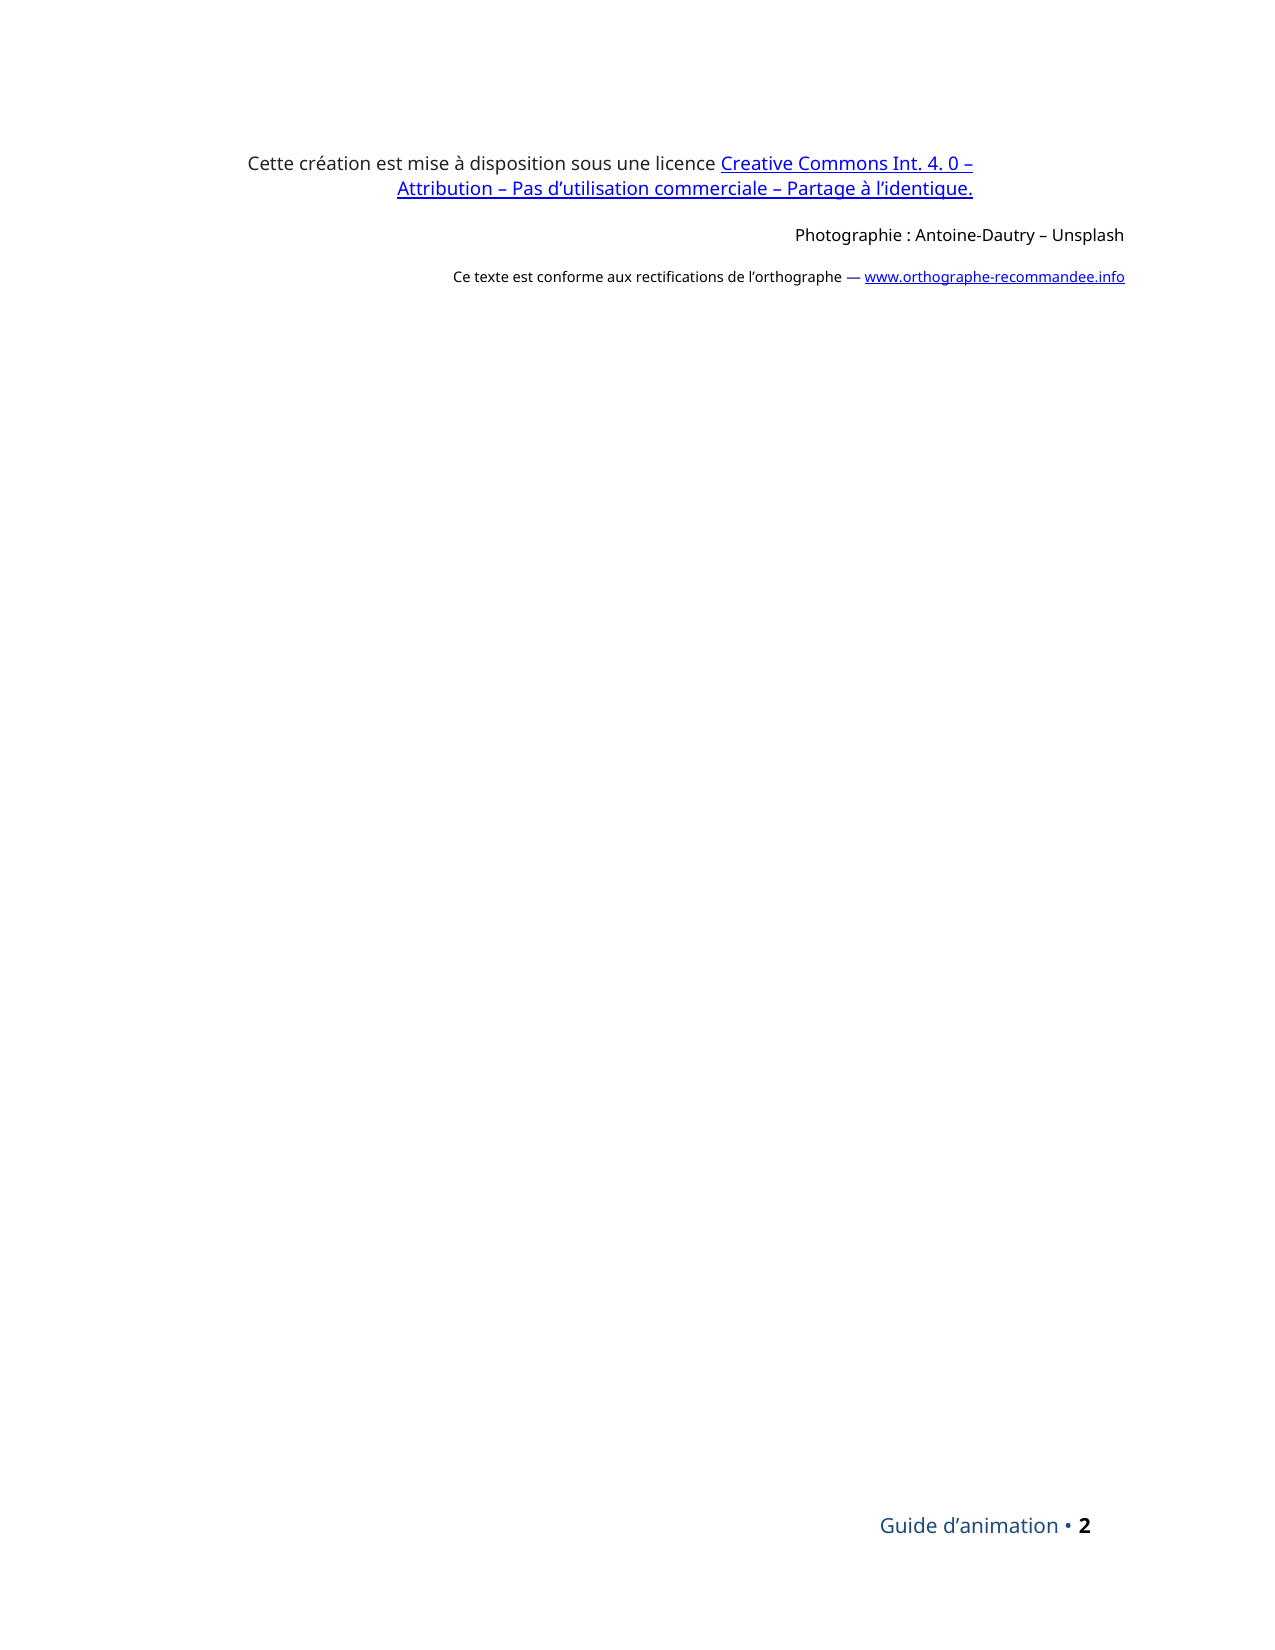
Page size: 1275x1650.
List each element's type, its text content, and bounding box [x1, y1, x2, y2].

text Photographie : Antoine-Dautry – Unsplash [150, 224, 1124, 246]
text Cette création est mise à disposition sous une licence Creative Commons Int. 4. 0 – Attribution – Pas d’utilisation commerciale – Partage à l’identique. [150, 150, 397, 201]
text Ce texte est conforme aux rectifications de l’orthographe — www.orthographe-recommandee.info [150, 266, 1125, 286]
